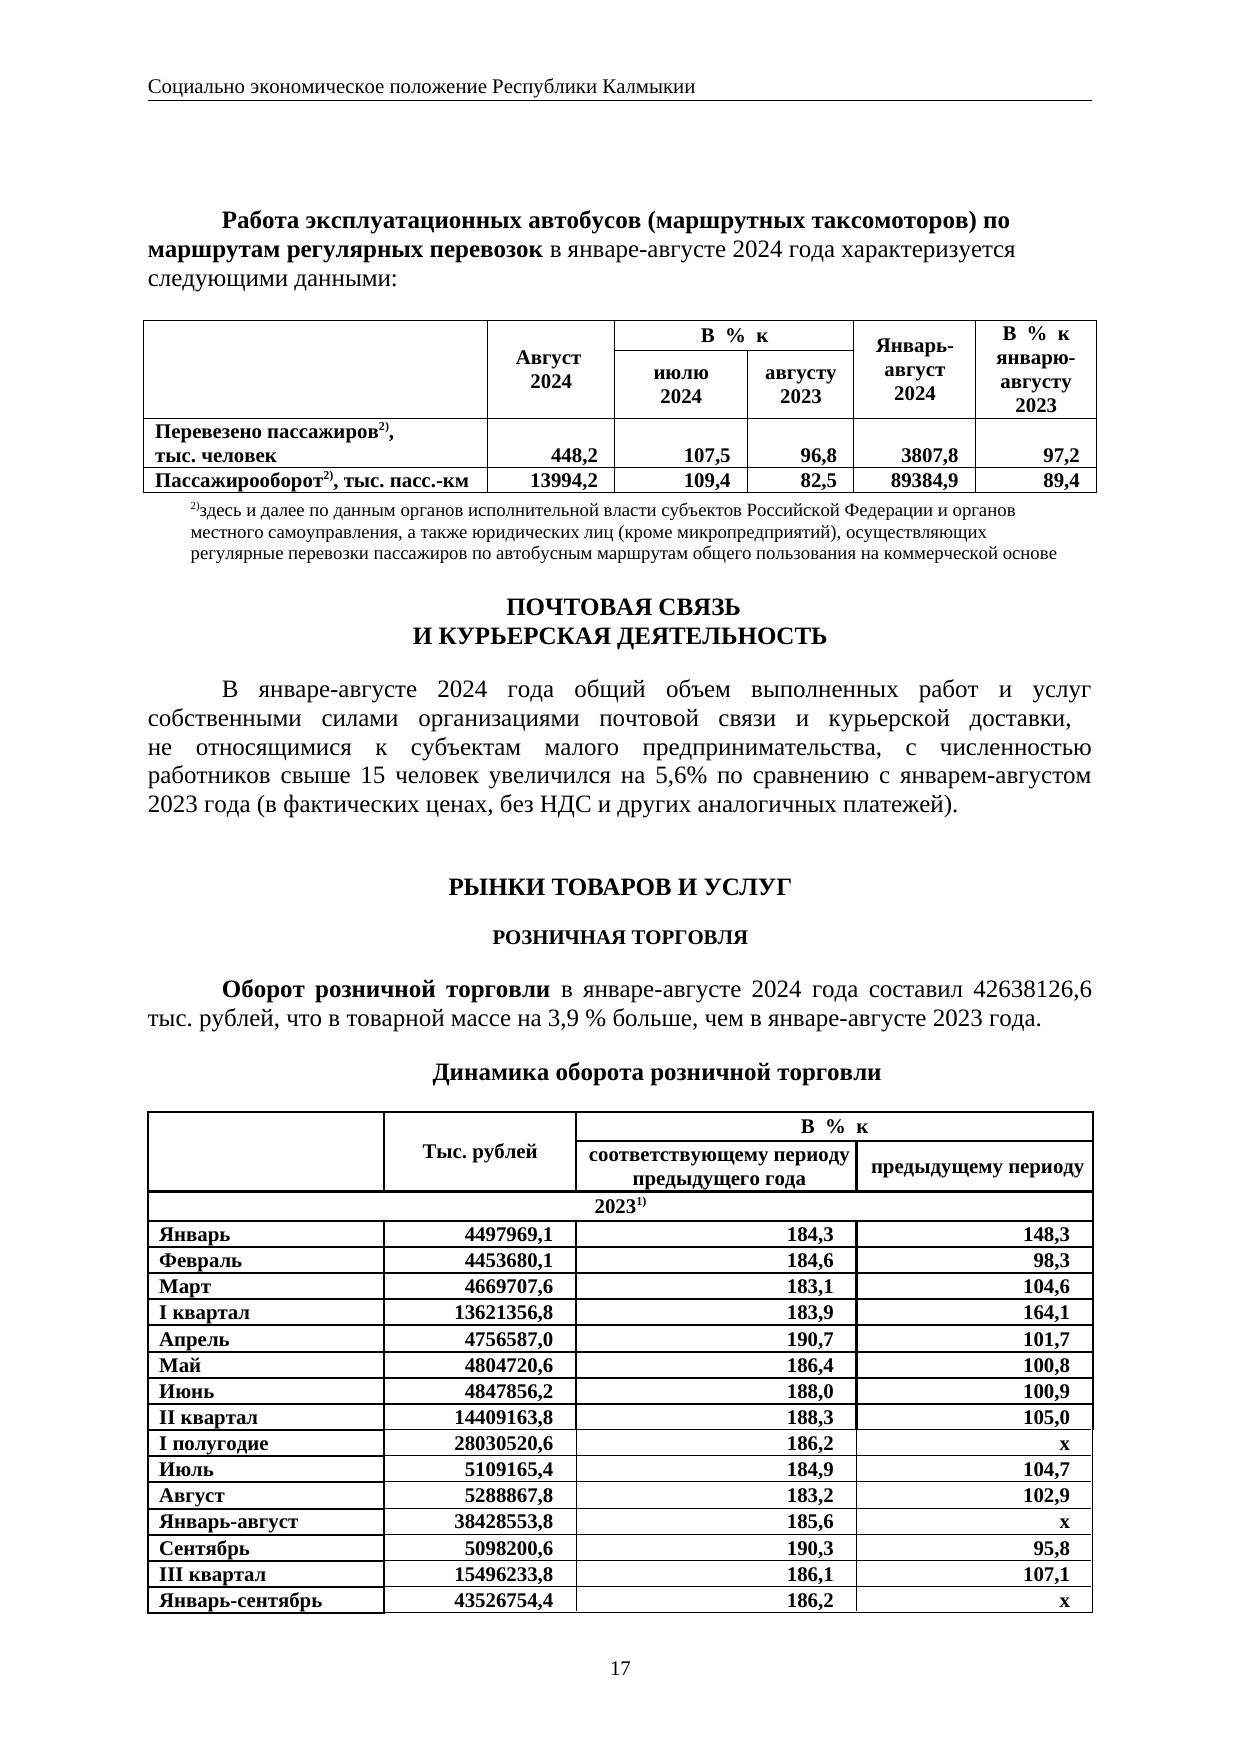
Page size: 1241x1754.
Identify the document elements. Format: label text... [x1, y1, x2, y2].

table_cell 100,9 [858, 1379, 1092, 1403]
table_header В % к [577, 1113, 1092, 1140]
table_cell Январь-август [149, 1510, 383, 1533]
table_cell 190,3 [577, 1535, 856, 1560]
table_cell I квартал [149, 1300, 383, 1324]
table_cell 183,2 [577, 1482, 856, 1507]
table_cell 186,1 [577, 1561, 856, 1586]
table_cell I полугодие [149, 1431, 383, 1455]
table_cell 183,1 [577, 1274, 855, 1298]
table_cell 100,8 [858, 1353, 1092, 1377]
table_cell 4669707,6 [385, 1274, 575, 1298]
table_cell 102,9 [857, 1481, 1092, 1507]
table_cell 95,8 [857, 1534, 1092, 1560]
table_cell 4847856,2 [385, 1379, 575, 1403]
table_header [144, 321, 487, 417]
table_cell 4756587,0 [385, 1326, 575, 1351]
table_cell 89,4 [976, 468, 1096, 492]
table_cell 98,3 [858, 1248, 1092, 1272]
table_cell 185,6 [577, 1509, 856, 1533]
table_cell августу 2023 [748, 351, 853, 417]
table_cell Август [149, 1483, 383, 1507]
table_cell Пассажирооборот2), тыс. пасс.-км [144, 468, 487, 492]
text РЫНКИ ТОВАРОВ И УСЛУГ [148, 872, 1092, 900]
table_cell 13994,2 [488, 468, 614, 492]
table_header Август 2024 [488, 321, 614, 417]
table_cell соответствующему периоду предыдущего года [577, 1142, 855, 1190]
table_cell 2)здесь и далее по данным органов исполнительной власти субъектов Российской Федерации и органов местного самоуправления, а также юридических лиц (кроме микропредприятий), осуществляющих регулярные перевозки пассажиров по автобусным маршрутам общего пользования на коммерческой основе [144, 493, 1097, 564]
table_header [149, 1113, 383, 1190]
table_cell 107,5 [615, 419, 747, 467]
table_cell Март [149, 1274, 383, 1298]
table_header Январь- август 2024 [854, 321, 975, 417]
table_cell 97,2 [976, 419, 1096, 467]
text В январе-августе 2024 года общий объем выполненных работ и услуг собственными силами организациями почтовой связи и курьерской доставки, не относящимися к субъектам малого предпринимательства, с численностью работников свыше 15 человек увеличился на 5,6% по сравнению с январем-августом 2023 года (в фактических ценах, без НДС и других аналогичных платежей). [148, 674, 1092, 818]
table_cell 96,8 [748, 419, 853, 467]
table_cell Сентябрь [149, 1536, 383, 1560]
table_cell 5098200,6 [385, 1535, 576, 1560]
table_header Тыс. рублей [385, 1113, 575, 1190]
table_cell 82,5 [748, 468, 853, 492]
table_cell 184,6 [577, 1248, 855, 1272]
table_cell 89384,9 [854, 468, 975, 492]
table_cell х [857, 1429, 1092, 1455]
table_header В % к [615, 321, 853, 350]
table_cell III квартал [149, 1562, 383, 1586]
table_cell 15496233,8 [385, 1561, 576, 1586]
table_cell 43526754,4 [385, 1587, 576, 1612]
table_cell 104,7 [857, 1455, 1092, 1481]
table_cell 20231) [149, 1193, 1092, 1220]
table_cell 184,9 [577, 1456, 856, 1481]
table_cell 109,4 [615, 468, 747, 492]
table_cell 184,3 [577, 1222, 855, 1246]
table_cell 188,3 [577, 1405, 855, 1429]
table_cell 186,2 [576, 1587, 856, 1612]
text Оборот розничной торговли в январе-августе 2024 года составил 42638126,6 тыс. рублей, что в товарной массе на 3,9 % больше, чем в январе-августе 2023 года. [148, 974, 1092, 1032]
table_cell 186,4 [577, 1353, 855, 1377]
table_cell 5109165,4 [385, 1456, 576, 1481]
table_cell 38428553,8 [385, 1509, 576, 1533]
table_cell Январь-сентябрь [149, 1588, 383, 1612]
table_cell Апрель [149, 1326, 383, 1351]
table_cell Перевезено пассажиров2), тыс. человек [144, 419, 487, 467]
table_cell 190,7 [577, 1326, 855, 1351]
table_cell 107,1 [857, 1560, 1092, 1586]
subtitle ПОЧТОВАЯ СВЯЗЬ И КУРЬЕРСКАЯ ДЕЯТЕЛЬНОСТЬ [148, 592, 1093, 650]
table_cell Февраль [149, 1248, 383, 1272]
table_cell 4804720,6 [385, 1353, 575, 1377]
table_cell 188,0 [577, 1379, 855, 1403]
table_cell х [856, 1586, 1092, 1612]
table_cell 4497969,1 [385, 1222, 575, 1246]
subtitle Работа эксплуатационных автобусов (маршрутных таксомоторов) по маршрутам регулярных перевозок в январе-августе 2024 года характеризуется следующими данными: [148, 205, 1092, 291]
table_cell х [857, 1508, 1092, 1533]
table_cell 183,9 [577, 1300, 855, 1324]
table_cell 104,6 [858, 1274, 1092, 1298]
table_cell 448,2 [488, 419, 614, 467]
text Динамика оборота розничной торговли [148, 1057, 1092, 1086]
table_cell II квартал [149, 1405, 383, 1429]
table_cell 28030520,6 [385, 1430, 576, 1455]
table_cell Январь [149, 1222, 383, 1246]
table_cell Июнь [149, 1379, 383, 1403]
table_cell 186,2 [577, 1430, 856, 1455]
table_cell 3807,8 [854, 419, 975, 467]
table_cell 105,0 [858, 1405, 1092, 1429]
table_cell предыдущему периоду [858, 1142, 1092, 1190]
table_cell июлю 2024 [615, 351, 747, 417]
table_cell 101,7 [858, 1326, 1092, 1351]
table_cell Май [149, 1353, 383, 1377]
table_cell 5288867,8 [385, 1482, 576, 1507]
table_cell 4453680,1 [385, 1248, 575, 1272]
table_cell 14409163,8 [385, 1405, 575, 1429]
table_cell 164,1 [858, 1300, 1092, 1324]
table_cell Июль [149, 1457, 383, 1481]
table_header В % к январю- августу 2023 [976, 321, 1096, 417]
table_cell 13621356,8 [385, 1300, 575, 1324]
table_cell 148,3 [858, 1222, 1092, 1246]
text РОЗНИЧНАЯ ТОРГОВЛЯ [148, 925, 1092, 949]
